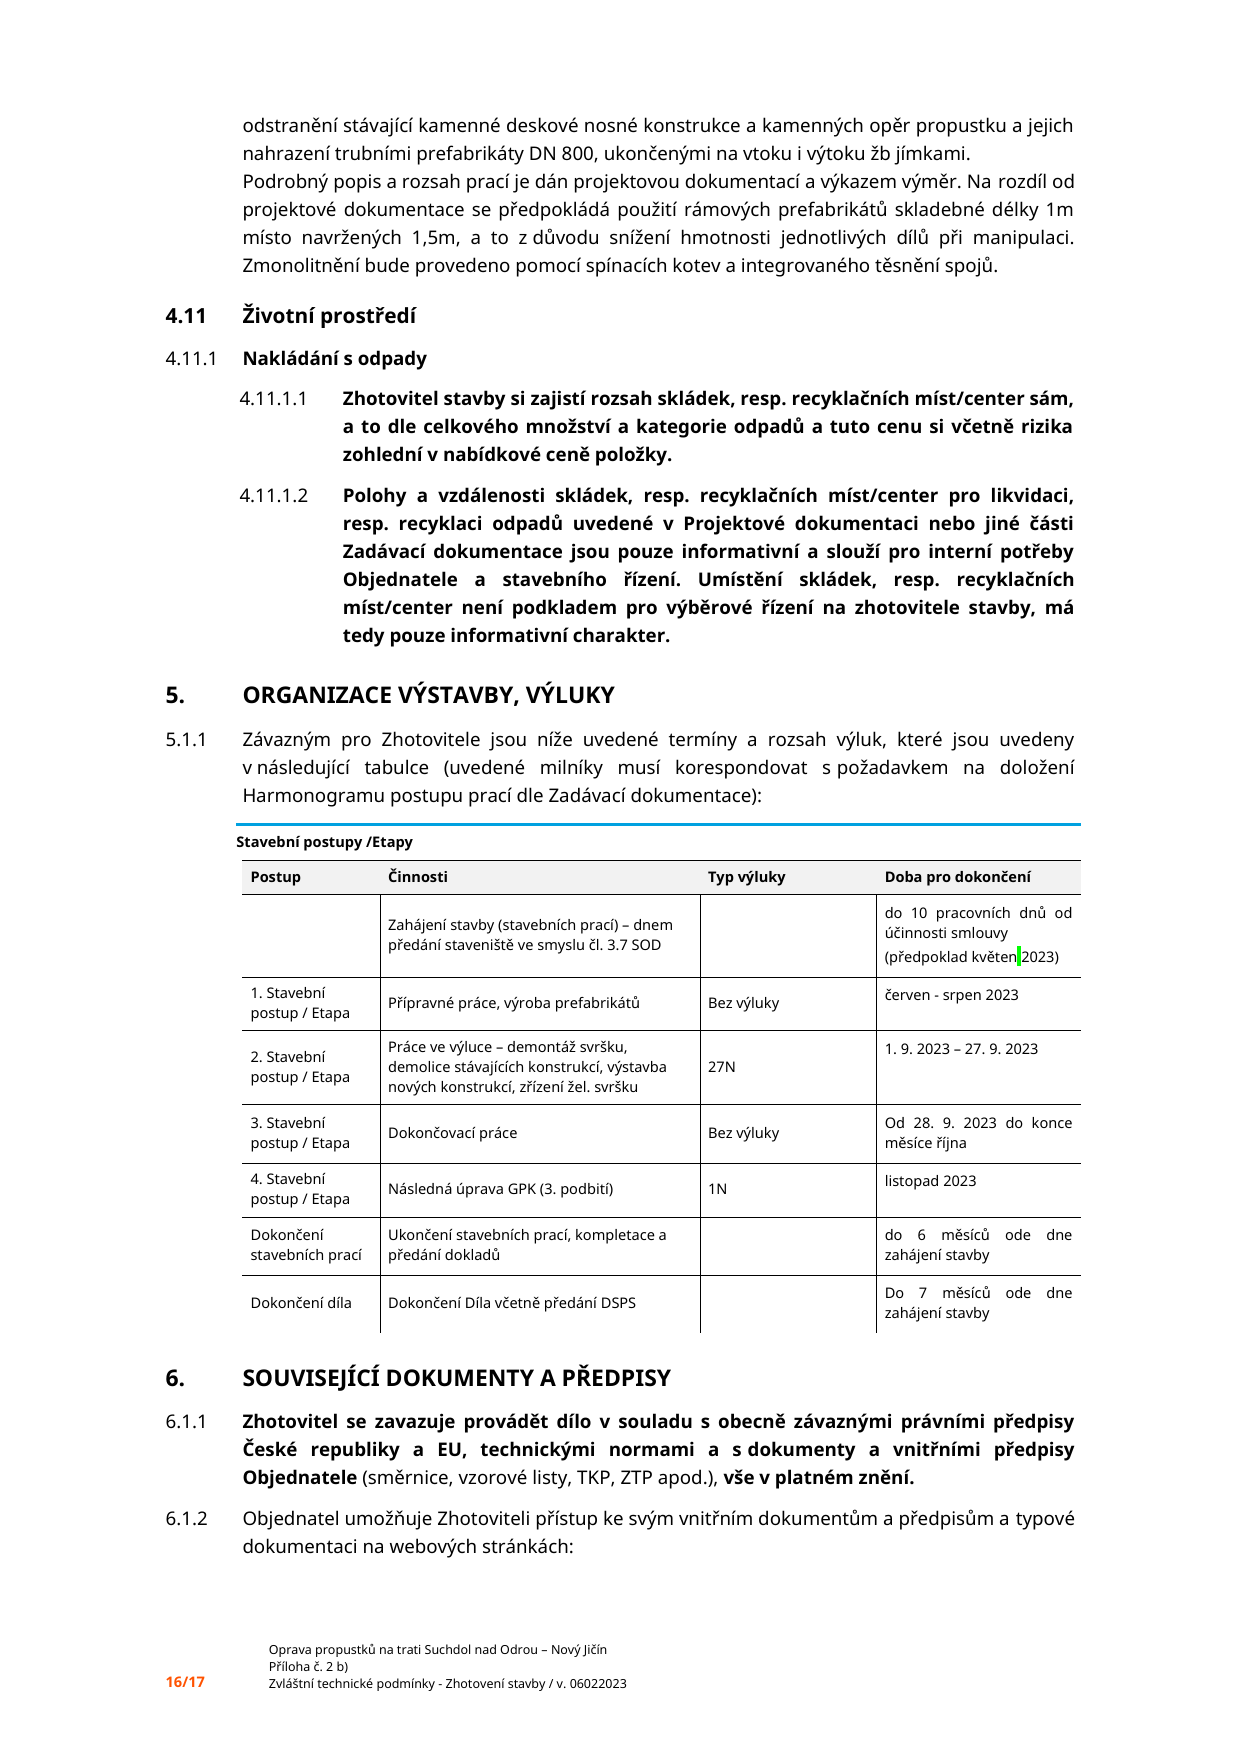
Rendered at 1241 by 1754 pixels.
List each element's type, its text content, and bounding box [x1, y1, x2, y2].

text Životní prostředí [165, 301, 1075, 329]
table_cell 27N [701, 1031, 876, 1104]
table_cell [242, 895, 380, 976]
table_cell do 6 měsíců ode dne zahájení stavby [877, 1218, 1081, 1274]
table_cell 3. Stavební postup / Etapa [242, 1105, 380, 1162]
table_cell [701, 895, 876, 976]
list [242, 112, 1075, 166]
table_cell 2. Stavební postup / Etapa [242, 1031, 380, 1104]
table_cell Následná úprava GPK (3. podbití) [381, 1164, 700, 1216]
table_cell Dokončení Díla včetně předání DSPS [381, 1276, 700, 1333]
table_cell Dokončení stavebních prací [242, 1218, 380, 1274]
table_header Doba pro dokončení [876, 861, 1081, 894]
table_cell Přípravné práce, výroba prefabrikátů [381, 978, 700, 1030]
table_cell 4. Stavební postup / Etapa [242, 1164, 380, 1216]
table_cell [701, 1276, 876, 1333]
table_cell 1. 9. 2023 – 27. 9. 2023 [877, 1031, 1081, 1104]
text Nakládání s odpady [165, 345, 1075, 370]
table_cell [701, 1218, 876, 1274]
table_cell Bez výluky [701, 1105, 876, 1162]
table_cell do 10 pracovních dnů od účinnosti smlouvy (předpoklad květen 2023) [877, 895, 1081, 976]
text Zhotovitel se zavazuje provádět dílo v souladu s obecně závaznými právními předpisy České republiky a EU, technickými normami a s dokumenty a vnitřními předpisy Objednatele (směrnice, vzorové listy, TKP, ZTP apod.), vše v platném znění. [165, 1409, 1075, 1490]
text Zhotovitel stavby si zajistí rozsah skládek, resp. recyklačních míst/center sám, a to dle celkového množství a kategorie odpadů a tuto cenu si včetně rizika zohlední v nabídkové ceně položky. [239, 385, 1075, 467]
table_cell červen - srpen 2023 [877, 978, 1081, 1030]
table_header Typ výluky [700, 861, 876, 894]
table_cell Dokončovací práce [381, 1105, 700, 1162]
list Podrobný popis a rozsah prací je dán projektovou dokumentací a výkazem výměr. Na rozdíl od projektové dokumentace se předpokládá použití rámových prefabrikátů skladebné délky 1m místo navržených 1,5m, a to z důvodu snížení hmotnosti jednotlivých dílů při manipulaci. Zmonolitnění bude provedeno pomocí spínacích kotev a integrovaného těsnění spojů. [242, 168, 1075, 278]
table_cell Ukončení stavebních prací, kompletace a předání dokladů [381, 1218, 700, 1274]
table_cell Práce ve výluce – demontáž svršku, demolice stávajících konstrukcí, výstavba nových konstrukcí, zřízení žel. svršku [381, 1031, 700, 1104]
text Stavební postupy /Etapy [236, 826, 1081, 852]
table_cell Zahájení stavby (stavebních prací) – dnem předání staveniště ve smyslu čl. 3.7 SOD [381, 895, 700, 976]
table_header Činnosti [380, 861, 700, 894]
table_cell Od 28. 9. 2023 do konce měsíce října [877, 1105, 1081, 1162]
table_header Postup [242, 861, 380, 894]
text Objednatel umožňuje Zhotoviteli přístup ke svým vnitřním dokumentům a předpisům a typové dokumentaci na webových stránkách: [165, 1505, 1075, 1559]
table_cell Bez výluky [701, 978, 876, 1030]
text ORGANIZACE VÝSTAVBY, VÝLUKY [165, 679, 1075, 711]
table_cell 1N [701, 1164, 876, 1216]
table_cell Dokončení díla [242, 1276, 380, 1333]
table_cell 1. Stavební postup / Etapa [242, 978, 380, 1030]
text SOUVISEJÍCÍ DOKUMENTY A PŘEDPISY [165, 1362, 1075, 1393]
text Závazným pro Zhotovitele jsou níže uvedené termíny a rozsah výluk, které jsou uvedeny v následující tabulce (uvedené milníky musí korespondovat s požadavkem na doložení Harmonogramu postupu prací dle Zadávací dokumentace): [165, 726, 1075, 808]
table_cell listopad 2023 [877, 1164, 1081, 1216]
text Polohy a vzdálenosti skládek, resp. recyklačních míst/center pro likvidaci, resp. recyklaci odpadů uvedené v Projektové dokumentaci nebo jiné části Zadávací dokumentace jsou pouze informativní a slouží pro interní potřeby Objednatele a stavebního řízení. Umístění skládek, resp. recyklačních míst/center není podkladem pro výběrové řízení na zhotovitele stavby, má tedy pouze informativní charakter. [239, 482, 1075, 648]
table_cell Do 7 měsíců ode dne zahájení stavby [877, 1276, 1081, 1333]
